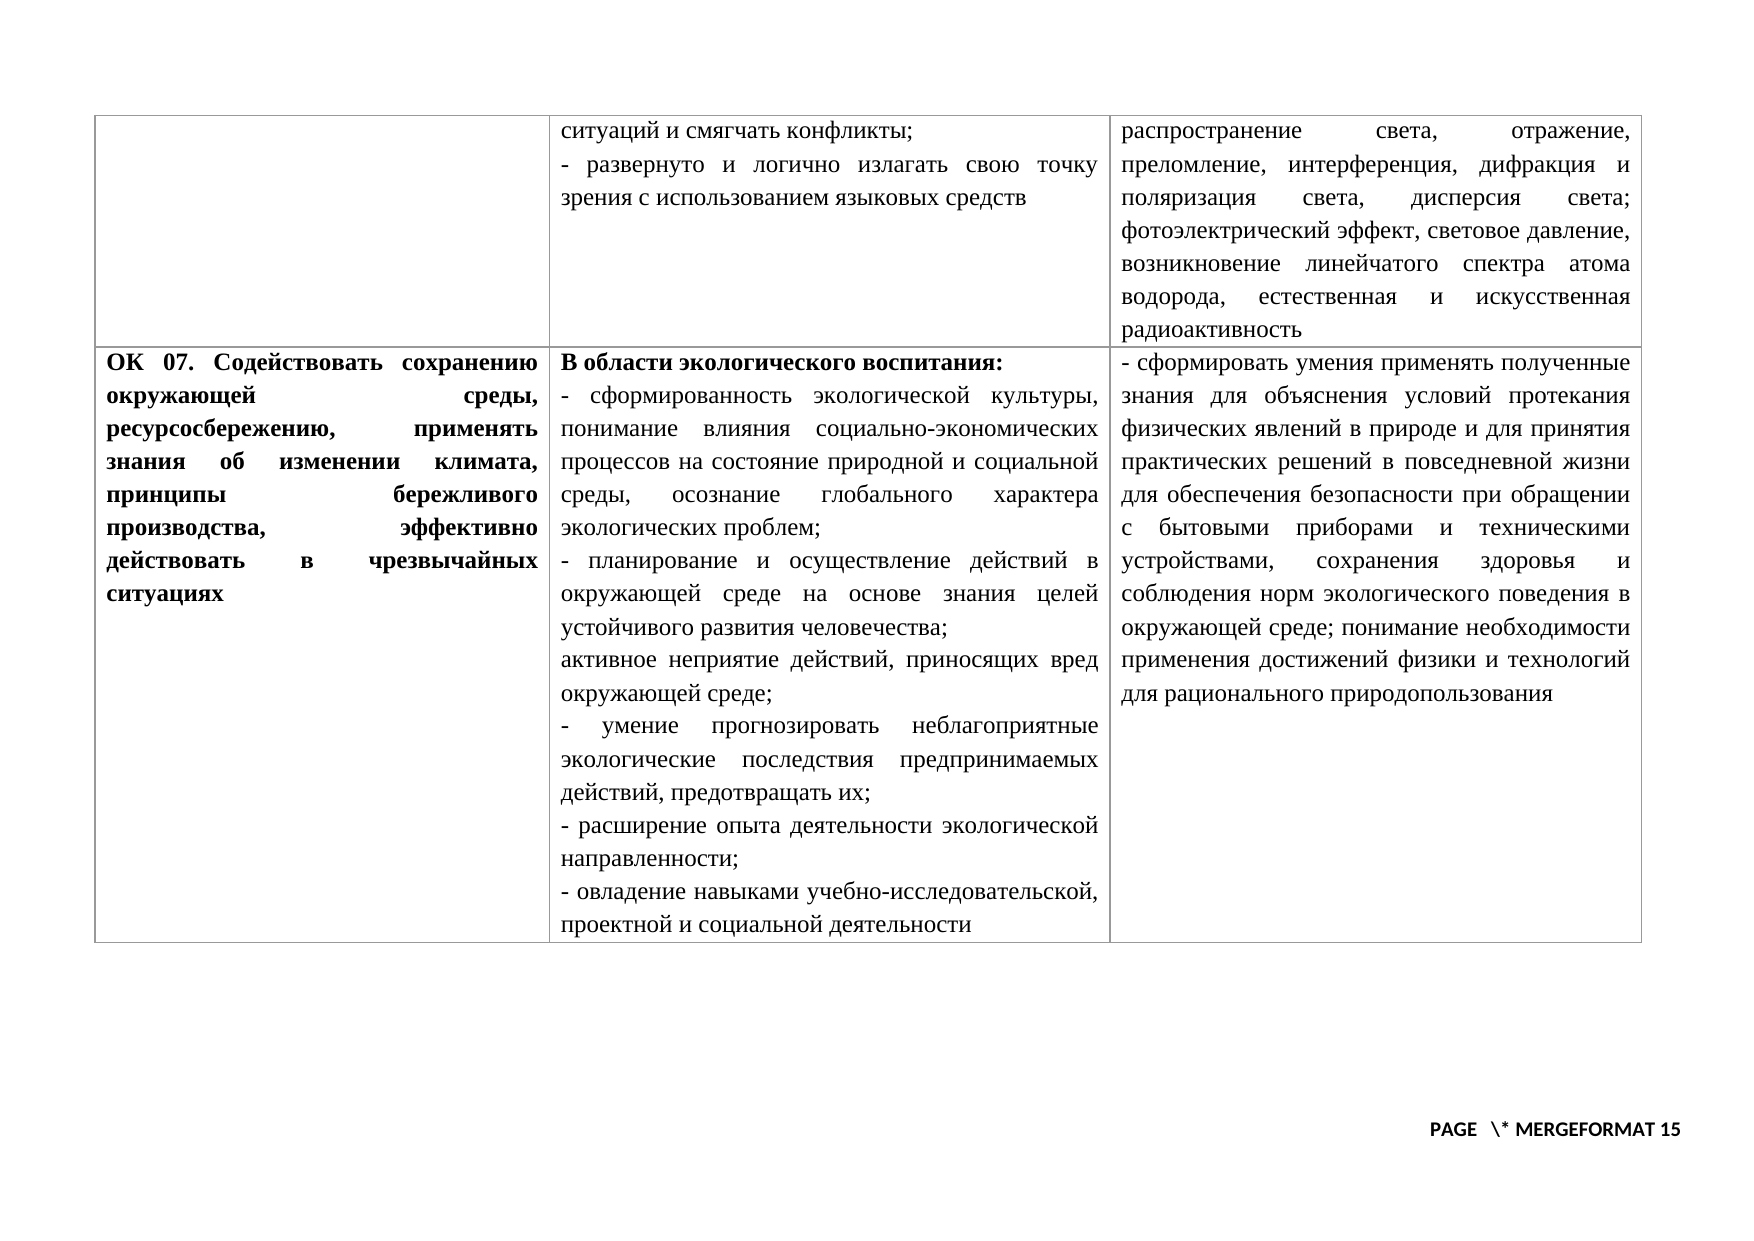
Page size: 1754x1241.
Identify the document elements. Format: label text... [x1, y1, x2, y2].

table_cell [550, 116, 1109, 346]
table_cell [1111, 116, 1641, 346]
table_cell - сформировать умения применять полученные знания для объяснения условий протекания физических явлений в природе и для принятия практических решений в повседневной жизни для обеспечения безопасности при обращении с бытовыми приборами и техническими устройствами, сохранения здоровья и соблюдения норм экологического поведения в окружающей среде; понимание необходимости применения достижений физики и технологий для рационального природопользования [1111, 348, 1641, 942]
table_cell ОК 07. Содействовать сохранению окружающей среды, ресурсосбережению, применять знания об изменении климата, принципы бережливого производства, эффективно действовать в чрезвычайных ситуациях [96, 348, 549, 942]
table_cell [96, 116, 549, 346]
table_cell В области экологического воспитания: - сформированность экологической культуры, понимание влияния социально-экономических процессов на состояние природной и социальной среды, осознание глобального характера экологических проблем; - планирование и осуществление действий в окружающей среде на основе знания целей устойчивого развития человечества; активное неприятие действий, приносящих вред окружающей среде; - умение прогнозировать неблагоприятные экологические последствия предпринимаемых действий, предотвращать их; - расширение опыта деятельности экологической направленности; - овладение навыками учебно-исследовательской, проектной и социальной деятельности [550, 348, 1109, 942]
